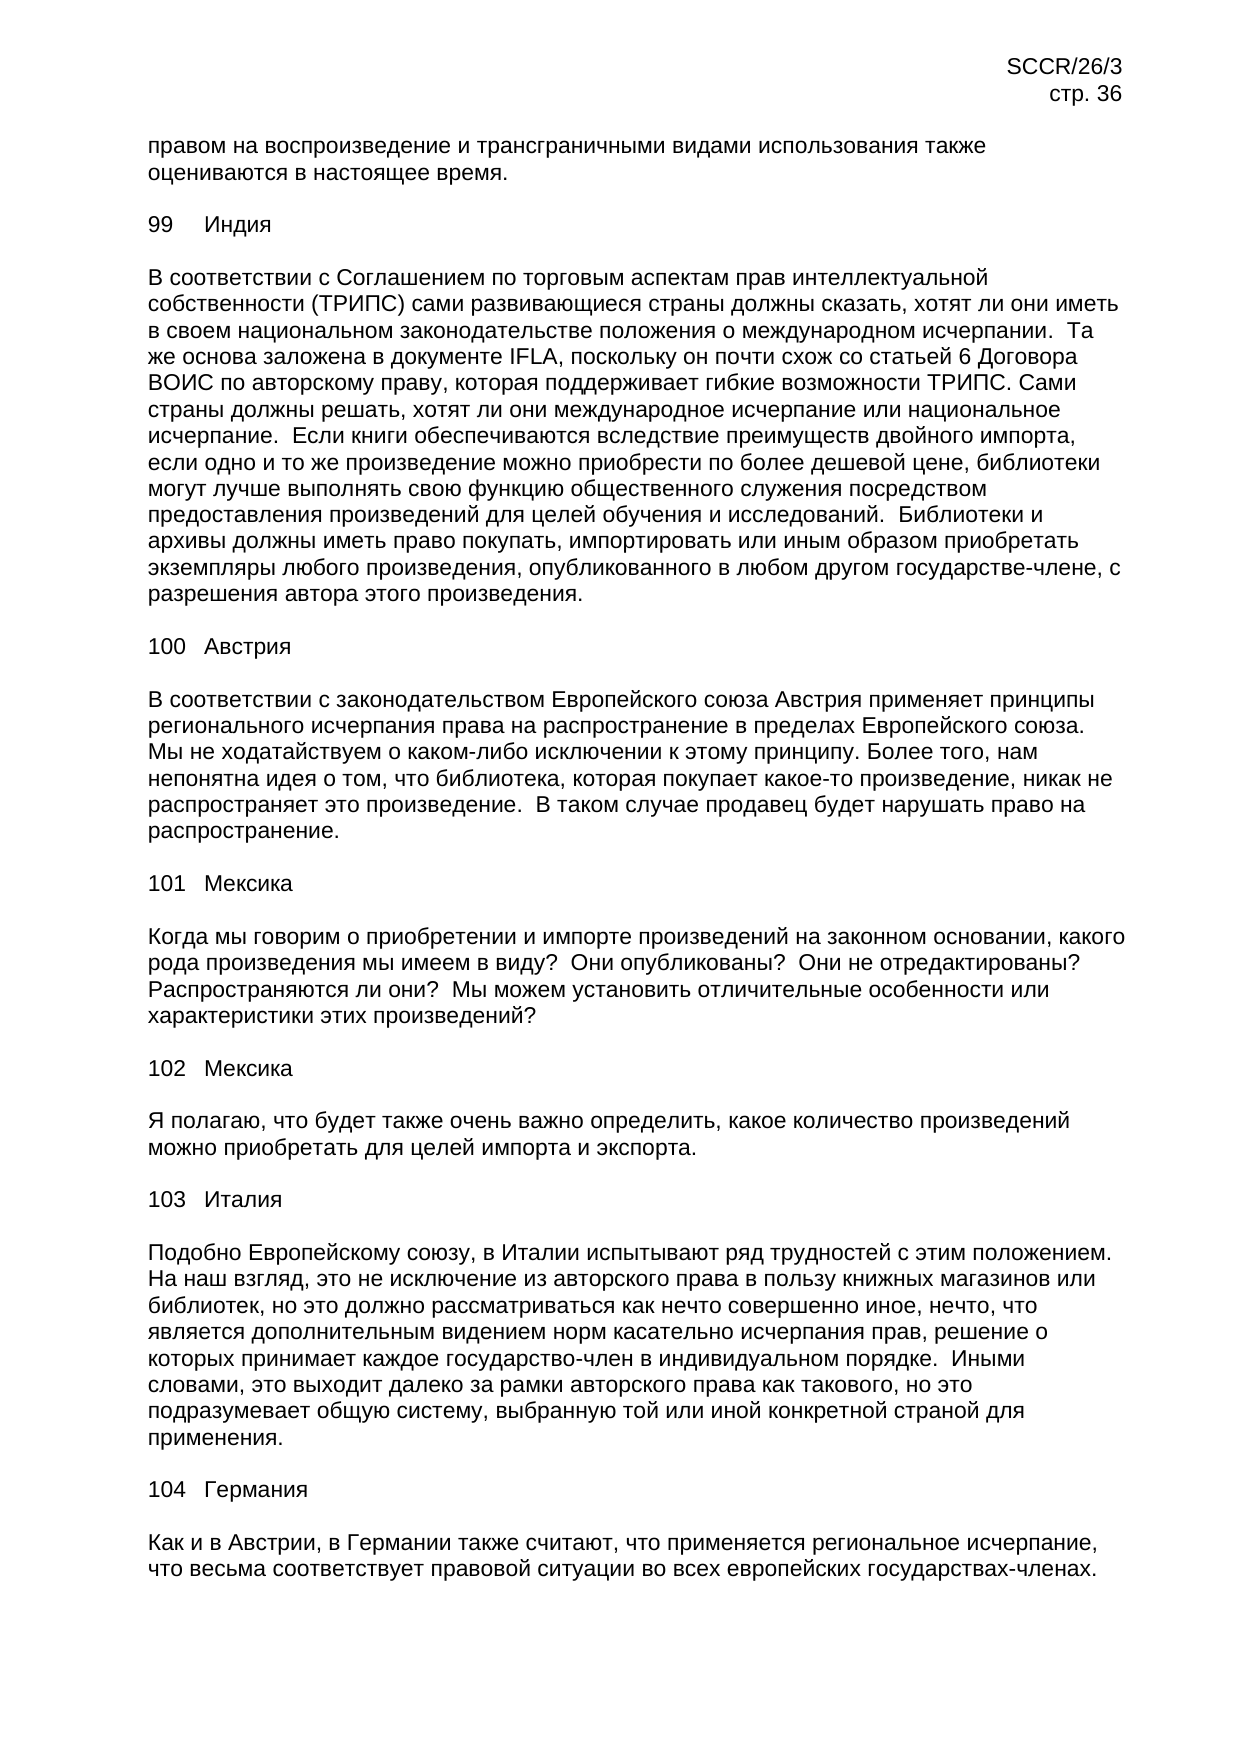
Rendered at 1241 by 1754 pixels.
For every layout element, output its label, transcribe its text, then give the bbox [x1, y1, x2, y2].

text Я полагаю, что будет также очень важно определить, какое количество произведений можно приобретать для целей импорта и экспорта. [148, 1107, 1127, 1160]
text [148, 1529, 1122, 1582]
text В соответствии с Соглашением по торговым аспектам прав интеллектуальной собственности (ТРИПС) сами развивающиеся страны должны сказать, хотят ли они иметь в своем национальном законодательстве положения о международном исчерпании. Та же основа заложена в документе IFLA, поскольку он почти схож со статьей 6 Договора ВОИС по авторскому праву, которая поддерживает гибкие возможности ТРИПС. Сами страны должны решать, хотят ли они международное исчерпание или национальное исчерпание. Если книги обеспечиваются вследствие преимуществ двойного импорта, если одно и то же произведение можно приобрести по более дешевой цене, библиотеки могут лучше выполнять свою функцию общественного служения посредством предоставления произведений для целей обучения и исследований. Библиотеки и архивы должны иметь право покупать, импортировать или иным образом приобретать экземпляры любого произведения, опубликованного в любом другом государстве-члене, с разрешения автора этого произведения. [148, 264, 1122, 607]
text Австрия [148, 633, 1127, 659]
text Германия [148, 1476, 1127, 1503]
text В соответствии с законодательством Европейского союза Австрия применяет принципы регионального исчерпания права на распространение в пределах Европейского союза. Мы не ходатайствуем о каком-либо исключении к этому принципу. Более того, нам непонятна идея о том, что библиотека, которая покупает какое-то произведение, никак не распространяет это произведение. В таком случае продавец будет нарушать право на распространение. [148, 686, 1127, 844]
text Италия [148, 1186, 1127, 1213]
text Мексика [148, 870, 1127, 896]
text Подобно Европейскому союзу, в Италии испытывают ряд трудностей с этим положением. На наш взгляд, это не исключение из авторского права в пользу книжных магазинов или библиотек, но это должно рассматриваться как нечто совершенно иное, нечто, что является дополнительным видением норм касательно исчерпания прав, решение о которых принимает каждое государство-член в индивидуальном порядке. Иными словами, это выходит далеко за рамки авторского права как такового, но это подразумевает общую систему, выбранную той или иной конкретной страной для применения. [148, 1239, 1127, 1450]
text Когда мы говорим о приобретении и импорте произведений на законном основании, какого рода произведения мы имеем в виду? Они опубликованы? Они не отредактированы? Распространяются ли они? Мы можем установить отличительные особенности или характеристики этих произведений? [148, 923, 1127, 1028]
text Мексика [148, 1054, 1127, 1081]
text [148, 132, 1127, 185]
text Индия [148, 211, 1127, 238]
